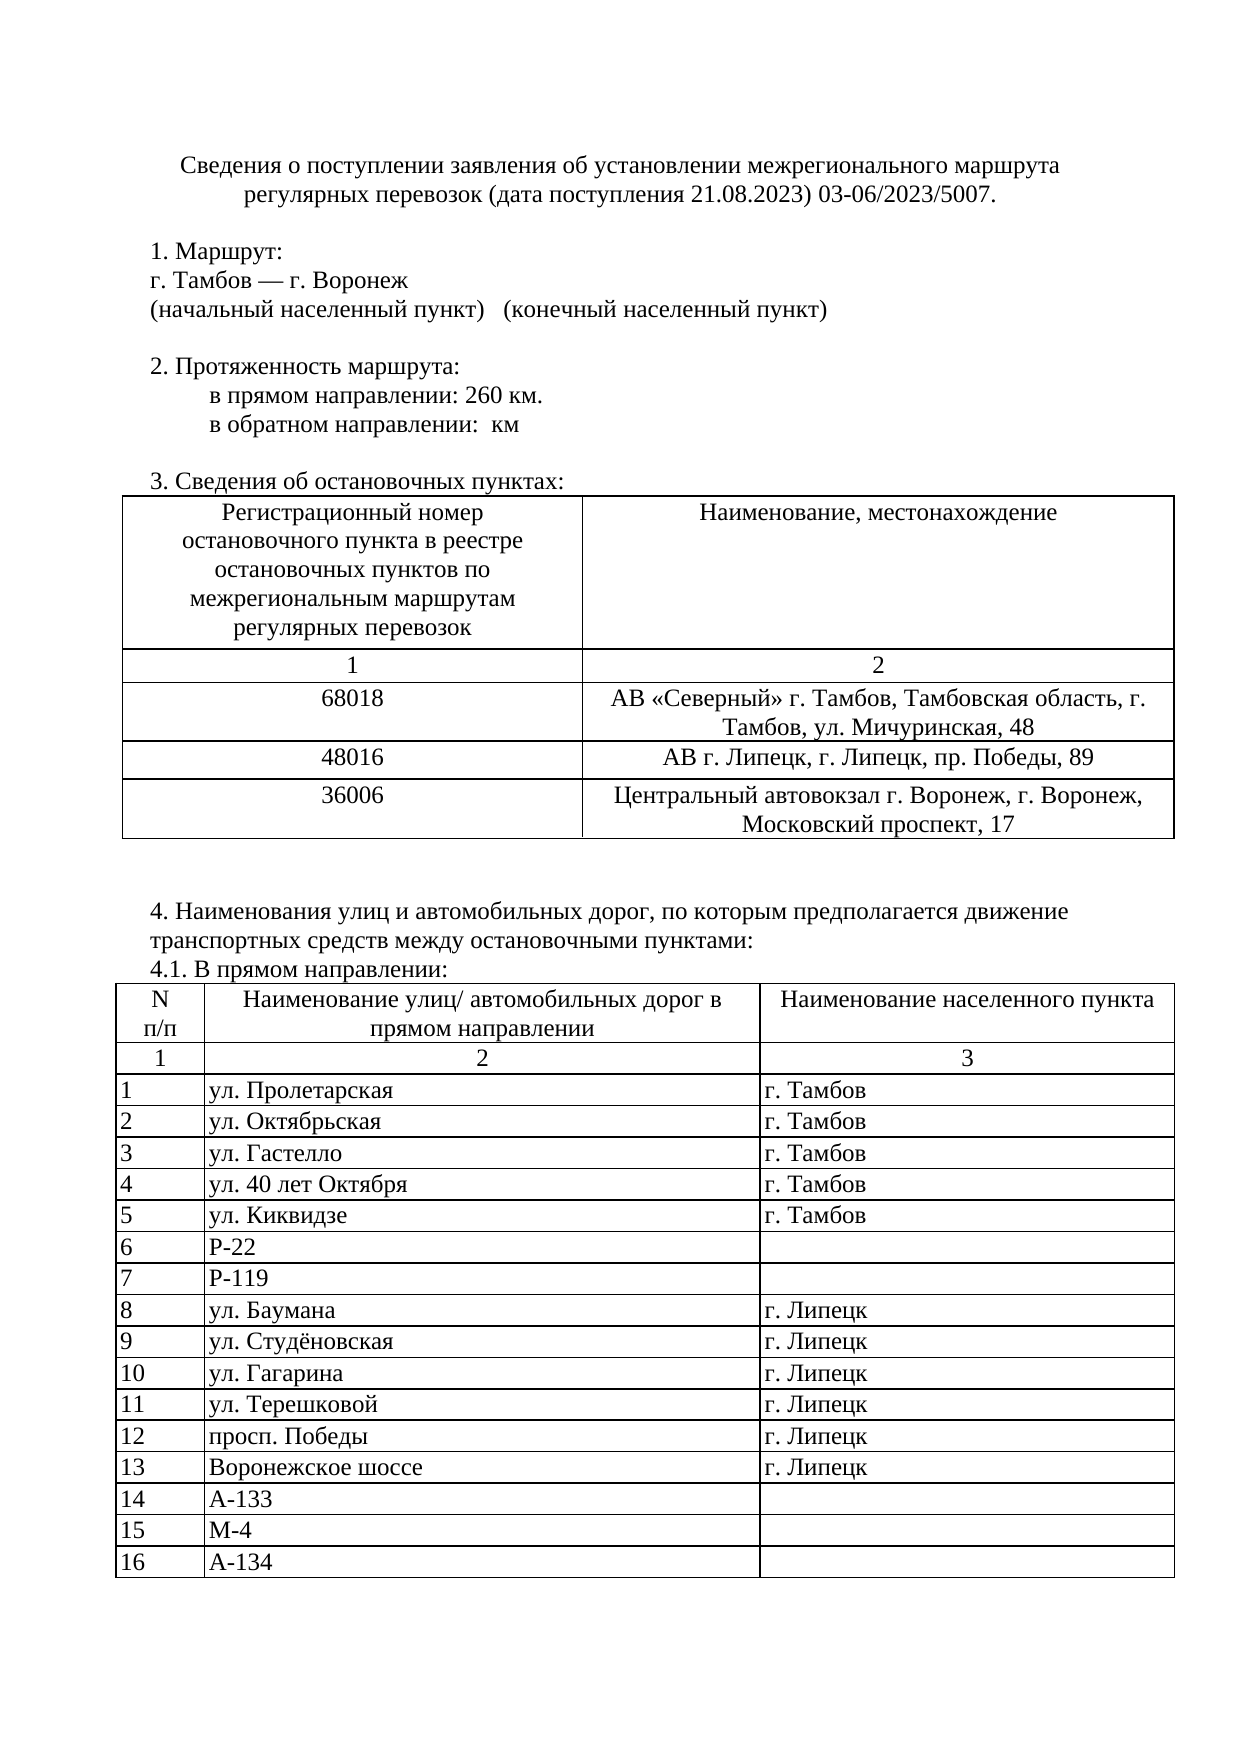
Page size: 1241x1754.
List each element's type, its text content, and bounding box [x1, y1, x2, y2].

table_cell 12 [117, 1421, 204, 1451]
table_cell А-133 [205, 1484, 759, 1514]
table_cell г. Тамбов [761, 1169, 1174, 1199]
table_cell 7 [117, 1264, 204, 1293]
table_cell 6 [117, 1232, 204, 1262]
table_cell г. Липецк [761, 1295, 1174, 1325]
table_cell 2 [583, 650, 1173, 681]
text 3. Сведения об остановочных пунктах: [150, 466, 1090, 495]
table_cell [761, 1547, 1174, 1577]
table_cell 15 [117, 1515, 204, 1545]
table_cell 13 [117, 1452, 204, 1482]
table_cell ул. Киквидзе [205, 1201, 759, 1231]
table_cell АВ «Северный» г. Тамбов, Тамбовская область, г. Тамбов, ул. Мичуринская, 48 [583, 683, 1173, 740]
table_cell г. Липецк [761, 1452, 1174, 1482]
table_cell 5 [117, 1201, 204, 1231]
table_cell ул. Студёновская [205, 1327, 759, 1356]
table_header Наименование, местонахождение [583, 497, 1173, 648]
table_cell 1 [123, 650, 582, 681]
text в прямом направлении: 260 км. [150, 380, 1090, 409]
table_cell М-4 [205, 1515, 759, 1545]
text (начальный населенный пункт) (конечный населенный пункт) [150, 294, 1090, 322]
table_cell 14 [117, 1484, 204, 1514]
table_cell г. Тамбов [761, 1075, 1174, 1105]
text 4. Наименования улиц и автомобильных дорог, по которым предполагается движение транспортных средств между остановочными пунктами: [150, 896, 1090, 954]
table_cell ул. 40 лет Октября [205, 1169, 759, 1199]
table_cell 2 [117, 1106, 204, 1136]
table_cell 8 [117, 1295, 204, 1325]
table_cell г. Липецк [761, 1421, 1174, 1451]
table_cell г. Тамбов [761, 1201, 1174, 1231]
table_cell 2 [205, 1043, 759, 1073]
text 2. Протяженность маршрута: [150, 351, 1090, 380]
table_cell Центральный автовокзал г. Воронеж, г. Воронеж, Московский проспект, 17 [583, 780, 1173, 837]
table_header Наименование населенного пункта [761, 984, 1174, 1042]
table_header N п/п [117, 984, 204, 1042]
table_cell [761, 1484, 1174, 1514]
text Сведения о поступлении заявления об установлении межрегионального маршрута регулярных перевозок (дата поступления 21.08.2023) 03-06/2023/5007. [150, 150, 1090, 207]
table_cell просп. Победы [205, 1421, 759, 1451]
table_cell Р-22 [205, 1232, 759, 1262]
table_header Регистрационный номер остановочного пункта в реестре остановочных пунктов по межрегиональным маршрутам регулярных перевозок [123, 497, 582, 648]
table_cell Воронежское шоссе [205, 1452, 759, 1482]
table_cell 10 [117, 1358, 204, 1388]
table_cell ул. Гагарина [205, 1358, 759, 1388]
text 4.1. В прямом направлении: [150, 954, 1090, 983]
table_cell 1 [117, 1043, 204, 1073]
table_cell АВ г. Липецк, г. Липецк, пр. Победы, 89 [583, 742, 1173, 778]
table_cell 48016 [123, 742, 582, 778]
table_cell 3 [761, 1043, 1174, 1073]
table_cell г. Тамбов [761, 1106, 1174, 1136]
table_cell ул. Октябрьская [205, 1106, 759, 1136]
table_cell 4 [117, 1169, 204, 1199]
table_cell ул. Пролетарская [205, 1075, 759, 1105]
table_cell Р-119 [205, 1264, 759, 1293]
table_cell ул. Терешковой [205, 1390, 759, 1419]
table_cell г. Липецк [761, 1358, 1174, 1388]
table_cell ул. Баумана [205, 1295, 759, 1325]
table_cell 16 [117, 1547, 204, 1577]
table_cell [761, 1264, 1174, 1293]
text 1. Маршрут: [150, 236, 1090, 265]
table_cell 3 [117, 1138, 204, 1168]
text в обратном направлении: км [150, 409, 1090, 437]
table_cell 9 [117, 1327, 204, 1356]
table_cell г. Липецк [761, 1390, 1174, 1419]
table_cell [761, 1515, 1174, 1545]
table_cell А-134 [205, 1547, 759, 1577]
table_cell [761, 1232, 1174, 1262]
table_cell 68018 [123, 683, 582, 740]
table_cell г. Тамбов [761, 1138, 1174, 1168]
table_header Наименование улиц/ автомобильных дорог в прямом направлении [205, 984, 759, 1042]
table_cell 1 [117, 1075, 204, 1105]
table_cell 11 [117, 1390, 204, 1419]
table_cell 36006 [123, 780, 582, 837]
text г. Тамбов — г. Воронеж [150, 265, 1090, 294]
table_cell г. Липецк [761, 1327, 1174, 1356]
table_cell ул. Гастелло [205, 1138, 759, 1168]
